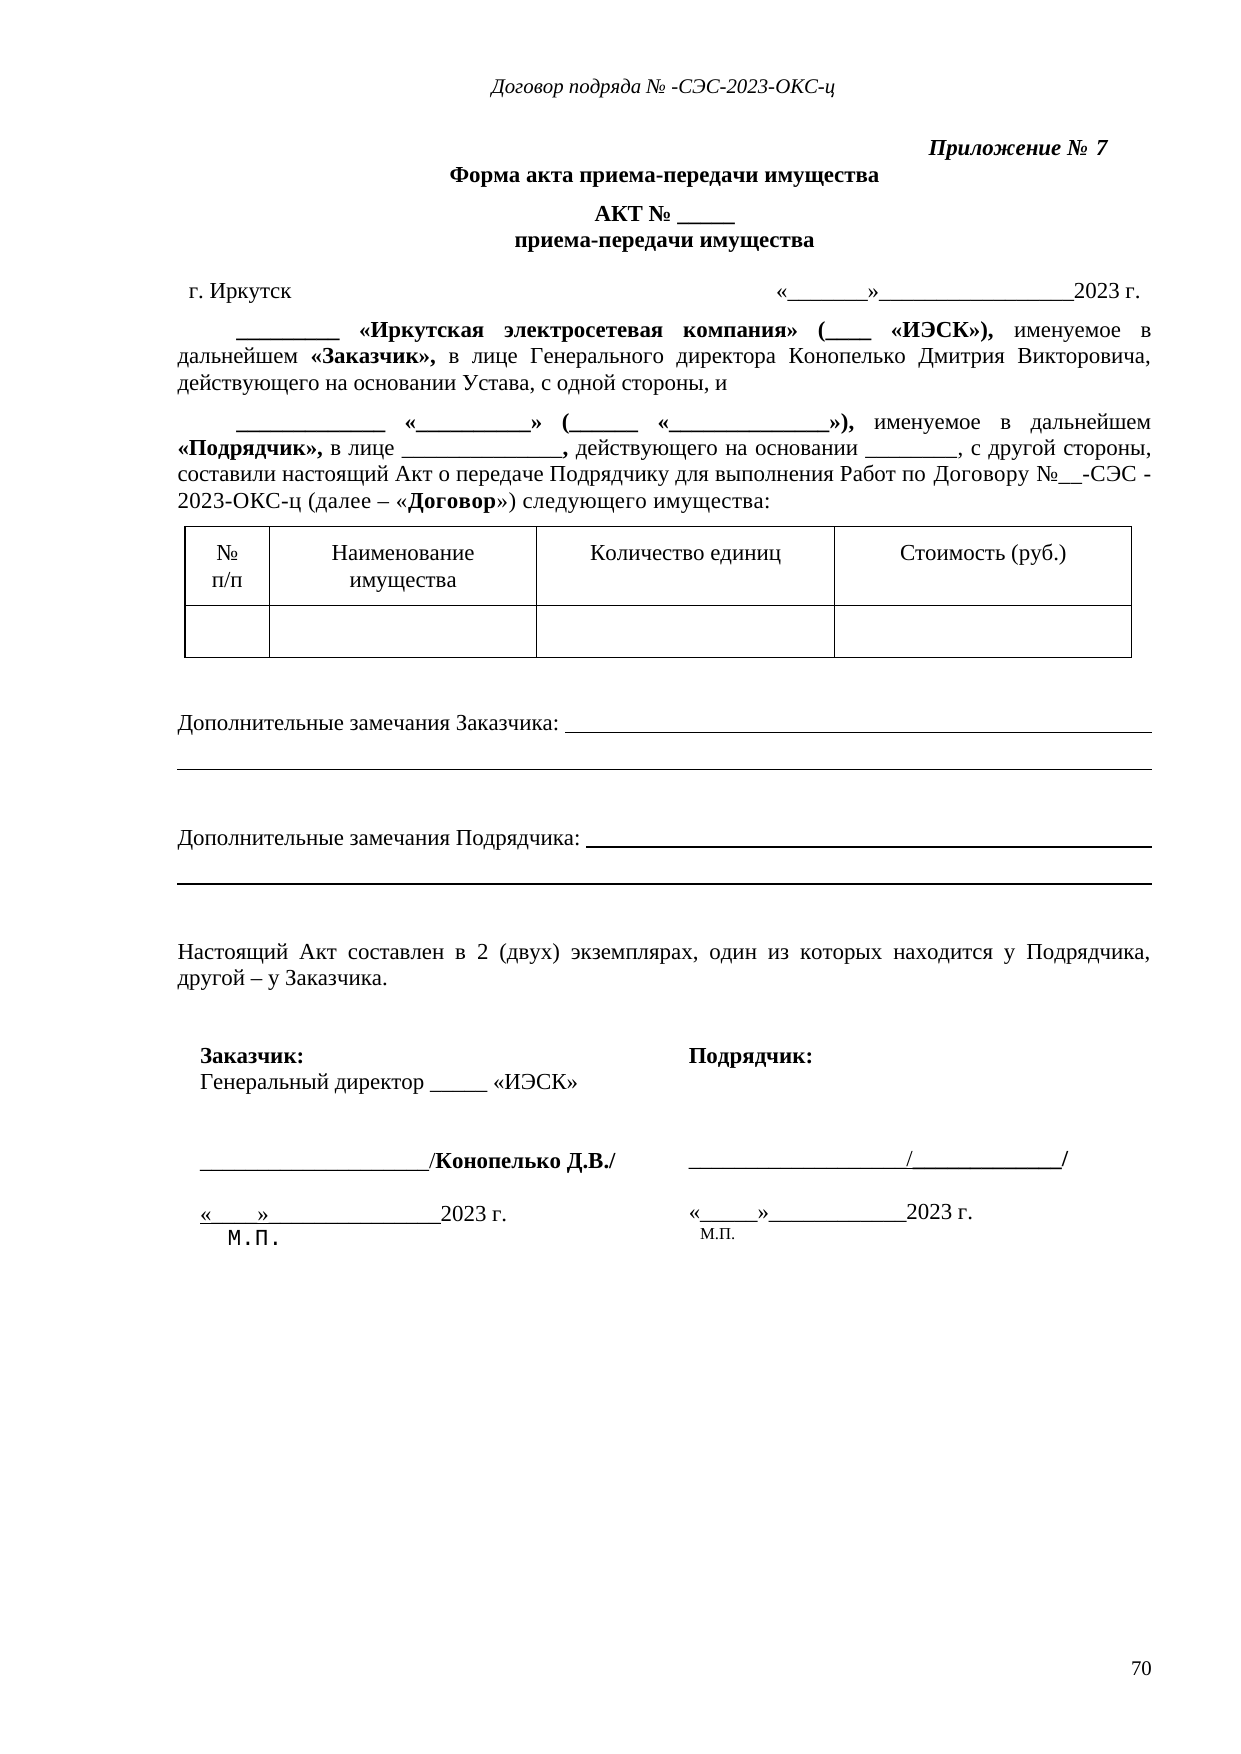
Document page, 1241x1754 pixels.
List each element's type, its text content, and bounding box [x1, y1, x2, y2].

table_header Подрядчик: ___________________/_____________/ «_____»____________2023 г. М.П. [677, 1042, 1163, 1252]
text _____________ «__________» (______ «______________»), именуемое в дальнейшем «Подрядчик», в лице ______________, действующего на основании ________, с другой стороны, составили настоящий Акт о передаче Подрядчику для выполнения Работ по Договору №__-СЭС -2023-ОКС-ц (далее – «Договор») следующего имущества: [177, 408, 1152, 513]
text Дополнительные замечания Подрядчика: [177, 823, 1152, 850]
text Настоящий Акт составлен в 2 (двух) экземплярах, один из которых находится у Подрядчика, другой – у Заказчика. [177, 938, 1152, 991]
table_cell [537, 606, 834, 657]
table_header Заказчик: Генеральный директор _____ «ИЭСК» ____________________/Конопелько Д.В./ «____»_______________2023 г. М.П. [189, 1042, 677, 1252]
table_cell [186, 606, 269, 657]
text _________ «Иркутская электросетевая компания» (____ «ИЭСК»), именуемое в дальнейшем «Заказчик», в лице Генерального директора Конопелько Дмитрия Викторовича, действующего на основании Устава, с одной стороны, и [177, 316, 1152, 395]
table_header Наименование имущества [270, 527, 536, 604]
table_header «_______»_________________2023 г. [659, 265, 1152, 316]
table_cell [835, 606, 1131, 657]
table_header Стоимость (руб.) [835, 527, 1131, 604]
table_cell [270, 606, 536, 657]
table_header Количество единиц [537, 527, 834, 604]
text Дополнительные замечания Заказчика: [177, 709, 1152, 736]
text АКТ № _____ приема-передачи имущества [177, 200, 1152, 252]
list Приложение № 7 Форма акта приема-передачи имущества [177, 134, 1152, 187]
table_header № п/п [186, 527, 269, 604]
table_header г. Иркутск [177, 265, 659, 316]
